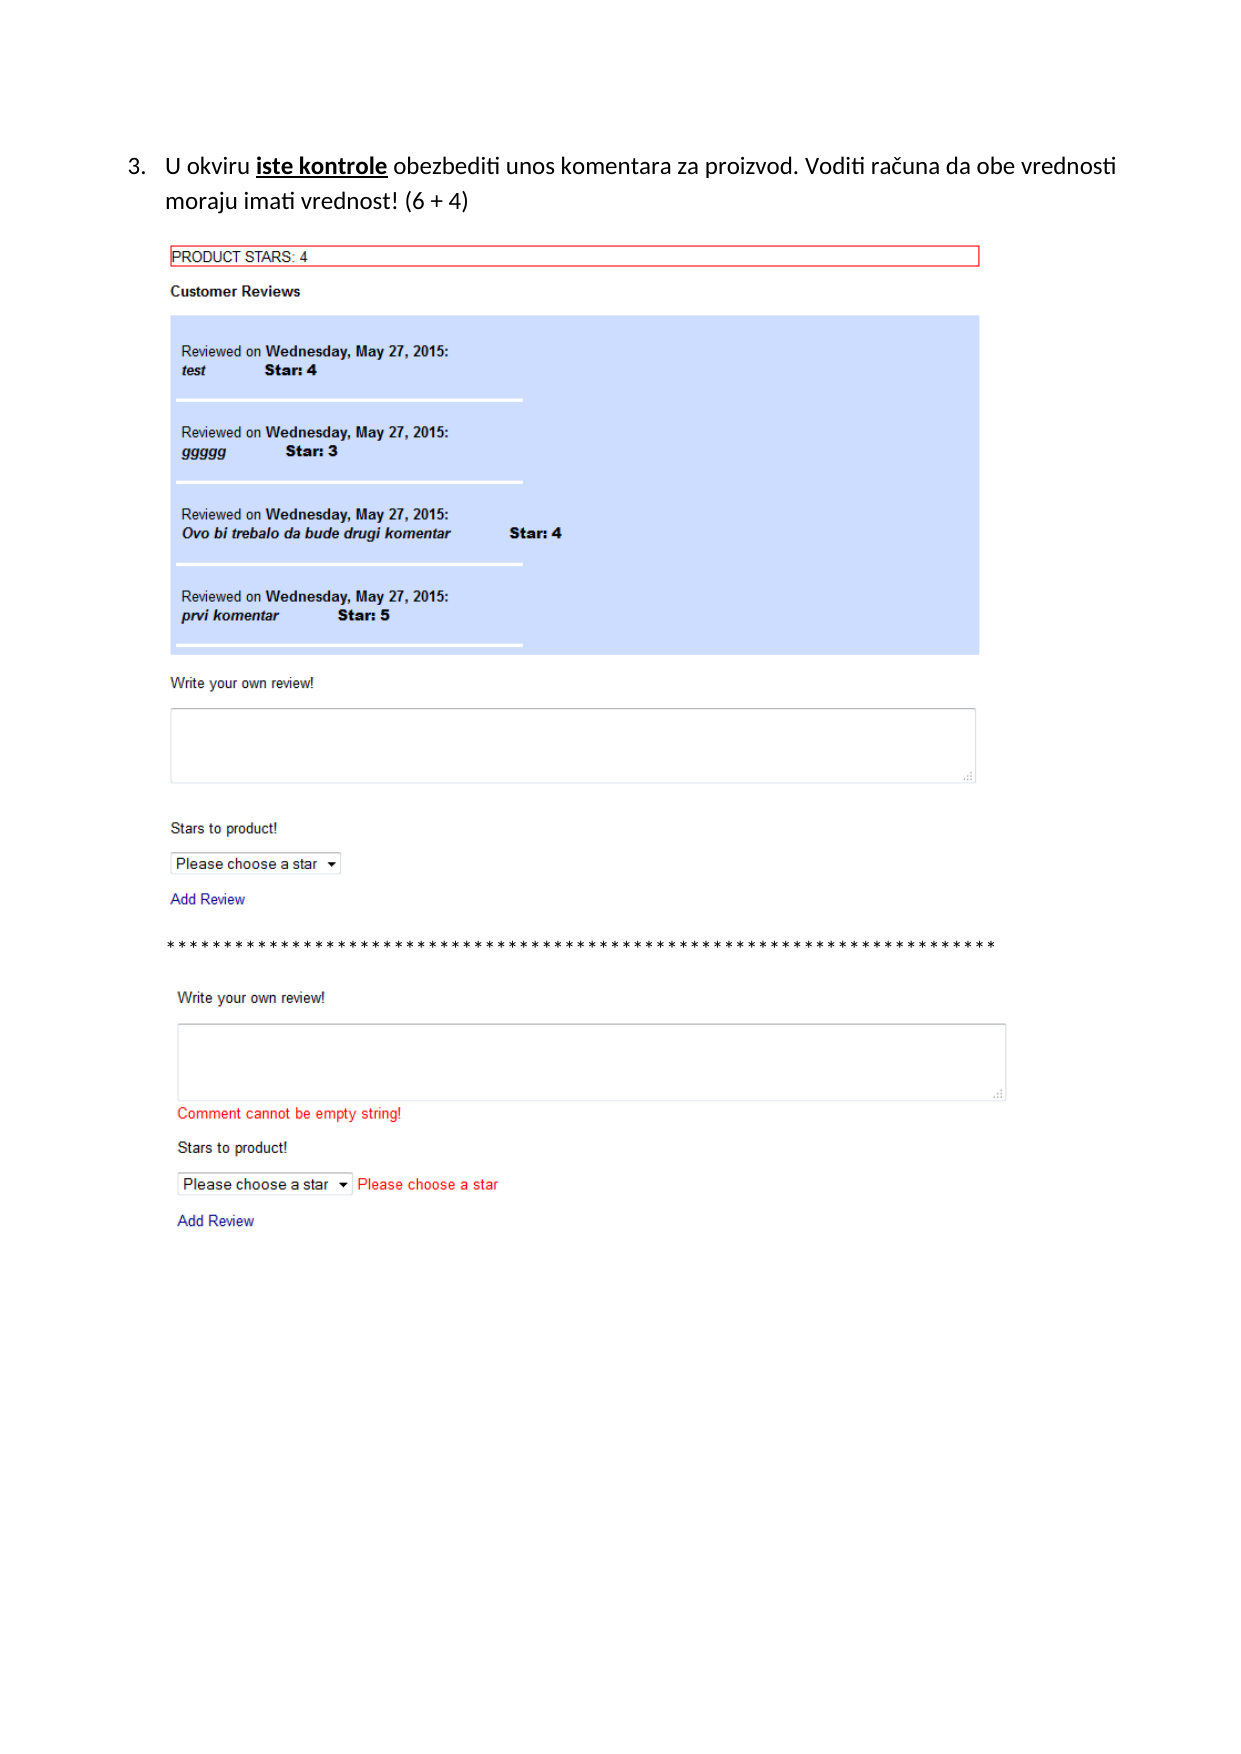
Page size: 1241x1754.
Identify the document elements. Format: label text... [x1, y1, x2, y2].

text ************************************************************************* [90, 935, 1150, 963]
picture [165, 987, 1018, 1232]
list U okviru iste kontrole obezbediti unos komentara za proizvod. Voditi računa da obe vrednosti moraju imati vrednost! (6 + 4) [127, 150, 1150, 216]
picture [165, 240, 995, 910]
